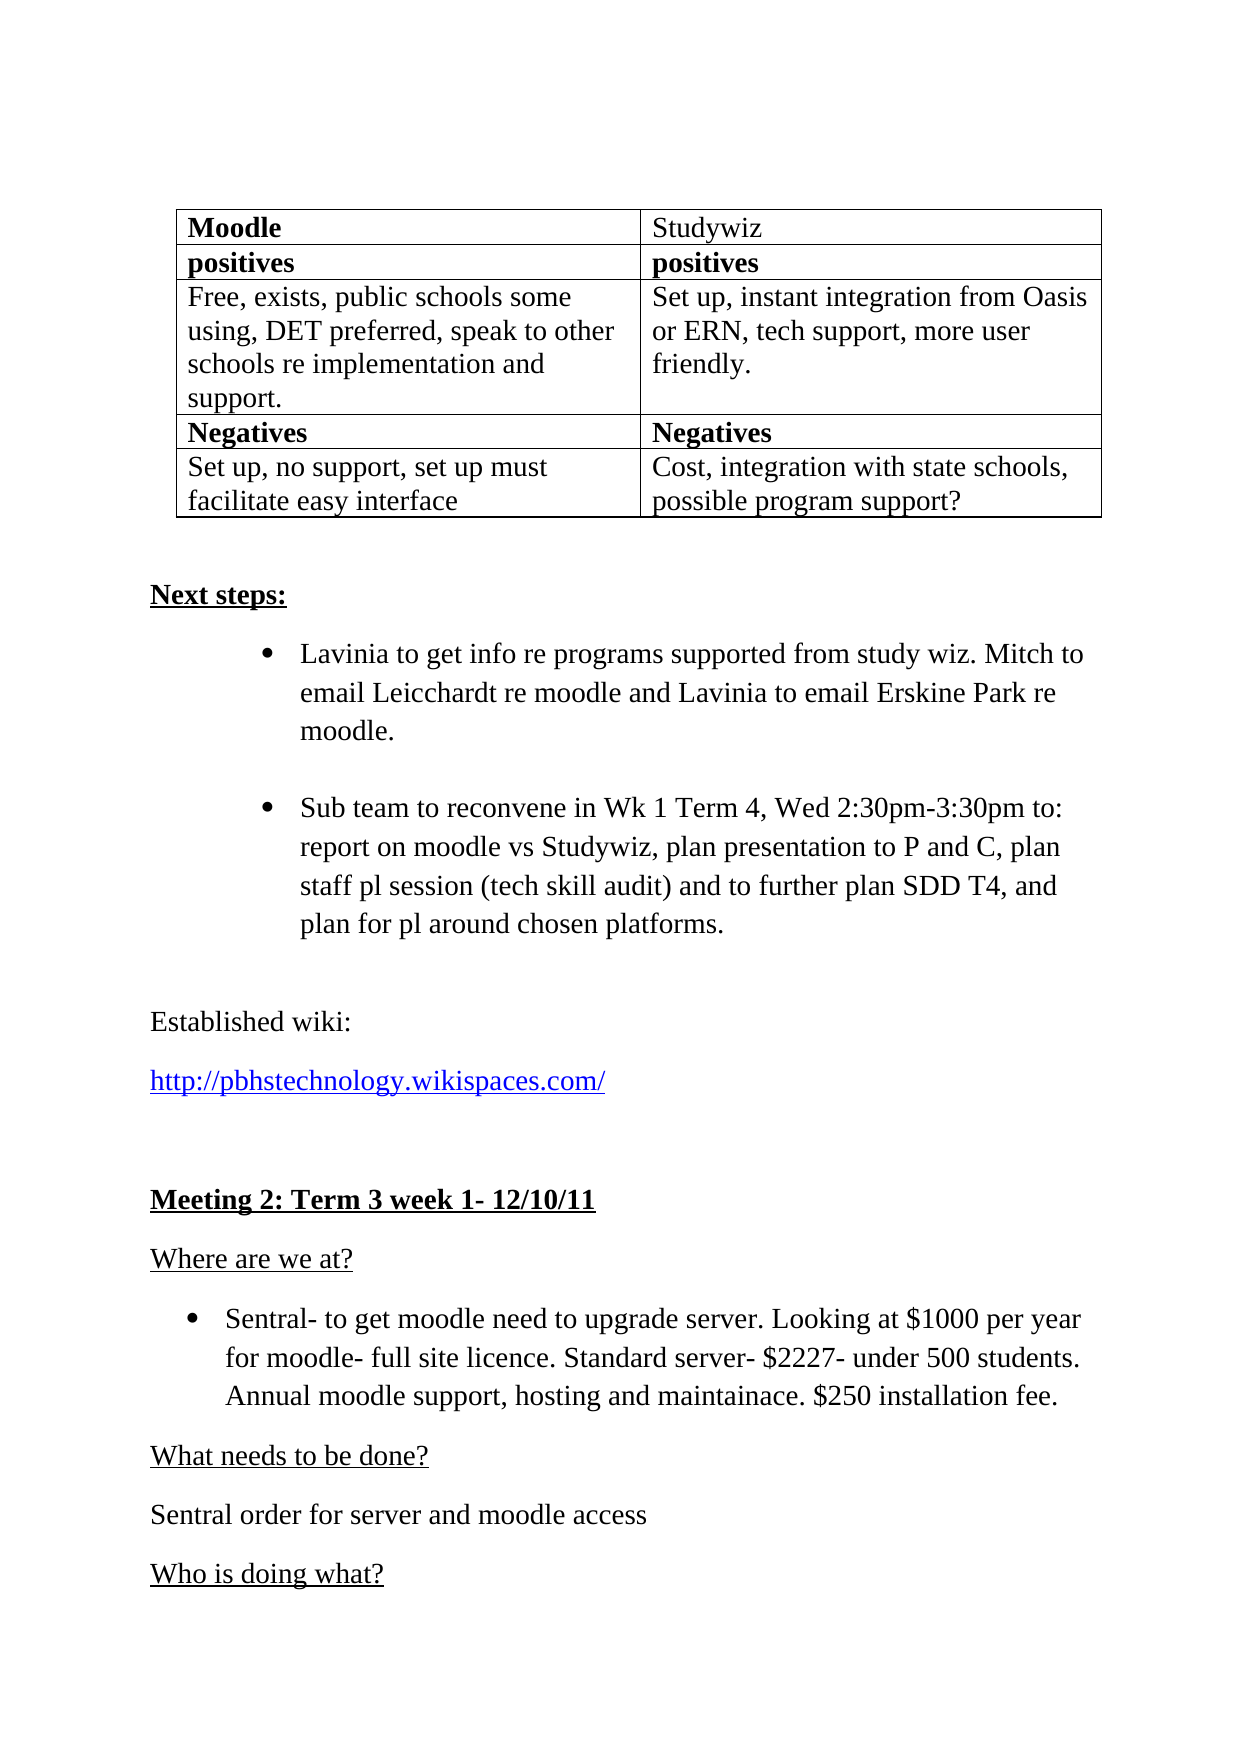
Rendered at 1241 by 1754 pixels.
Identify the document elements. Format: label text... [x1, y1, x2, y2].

text Sentral order for server and moodle access [150, 1497, 1090, 1531]
list Lavinia to get info re programs supported from study wiz. Mitch to email Leicchardt re moodle and Lavinia to email Erskine Park re moodle. [262, 636, 1090, 747]
table_cell Negatives [641, 415, 1101, 448]
text Meeting 2: Term 3 week 1- 12/10/11 [150, 1182, 1090, 1216]
list Sub team to reconvene in Wk 1 Term 4, Wed 2:30pm-3:30pm to: report on moodle vs Studywiz, plan presentation to P and C, plan staff pl session (tech skill audit) and to further plan SDD T4, and plan for pl around chosen platforms. [262, 791, 1090, 940]
text What needs to be done? [150, 1438, 1090, 1471]
list Sentral- to get moodle need to upgrade server. Looking at $1000 per year for moodle- full site licence. Standard server- $2227- under 500 students. Annual moodle support, hosting and maintainace. $250 installation fee. [187, 1301, 1090, 1412]
table_cell Negatives [177, 415, 640, 448]
table_cell Set up, no support, set up must facilitate easy interface [177, 449, 640, 516]
table_cell positives [641, 245, 1101, 278]
table_cell Cost, integration with state schools, possible program support? [641, 449, 1101, 516]
text Where are we at? [150, 1242, 1090, 1275]
table_cell positives [177, 245, 640, 278]
table_cell Free, exists, public schools some using, DET preferred, speak to other schools re implementation and support. [177, 280, 640, 414]
table_header Studywiz [641, 210, 1101, 244]
table_cell Set up, instant integration from Oasis or ERN, tech support, more user friendly. [641, 280, 1101, 414]
text Established wiki: [150, 1004, 1090, 1038]
text http://pbhstechnology.wikispaces.com/ [150, 1063, 1090, 1097]
text Next steps: [150, 577, 1090, 610]
text Who is doing what? [150, 1556, 1090, 1590]
table_header Moodle [177, 210, 640, 244]
